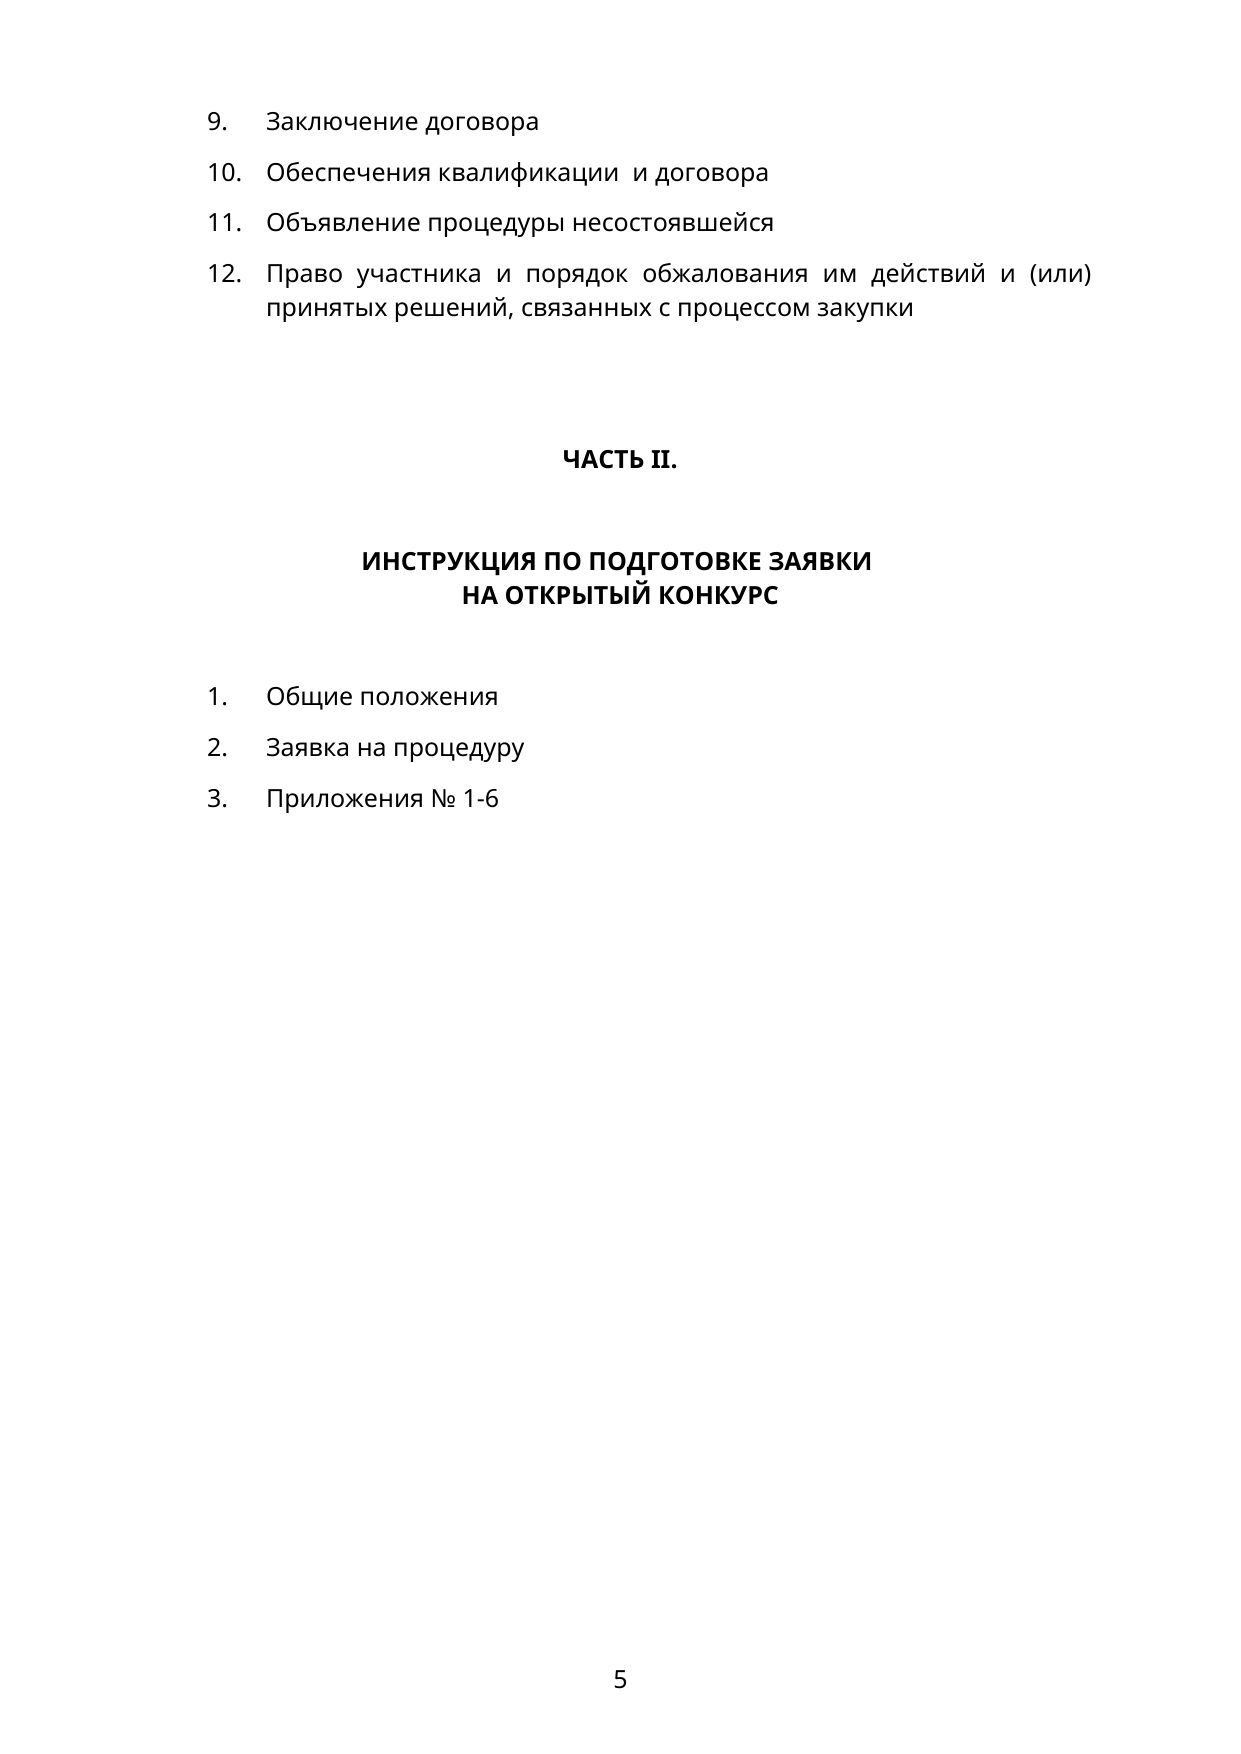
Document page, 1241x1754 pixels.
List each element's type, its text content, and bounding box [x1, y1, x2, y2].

text 1. Общие положения [207, 679, 1092, 713]
text 12. Право участника и порядок обжалования им действий и (или) принятых решений, связанных с процессом закупки [207, 256, 1092, 324]
text 2. Заявка на процедуру [207, 729, 1092, 764]
text 9. Заключение договора [207, 103, 1092, 137]
text ЧАСТЬ II. [148, 442, 1092, 476]
text 10. Обеспечения квалификации и договора [207, 154, 1092, 188]
text 11. Объявление процедуры несостоявшейся [207, 205, 1092, 239]
text 3. Приложения № 1-6 [207, 780, 1092, 814]
text ИНСТРУКЦИЯ ПО ПОДГОТОВКЕ ЗАЯВКИ НА ОТКРЫТЫЙ КОНКУРС [148, 543, 1092, 611]
